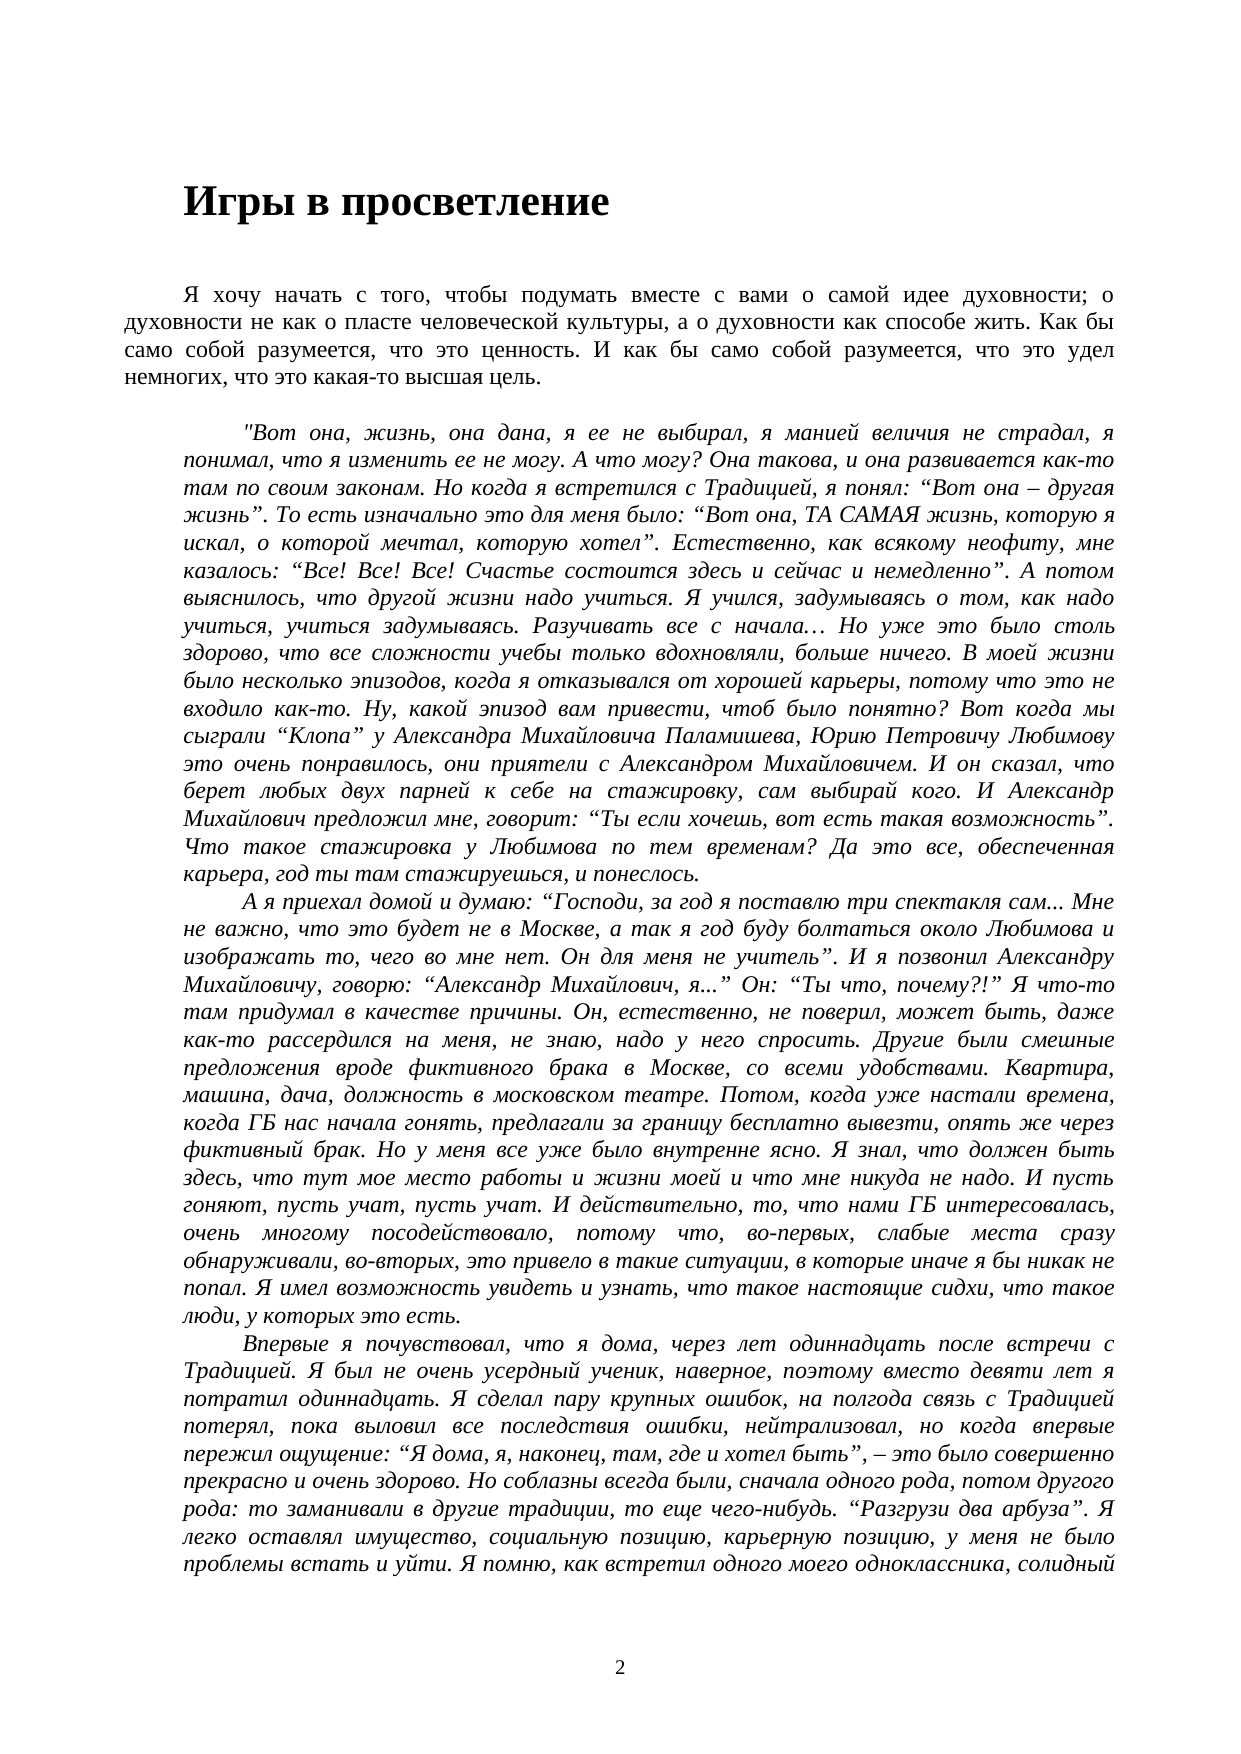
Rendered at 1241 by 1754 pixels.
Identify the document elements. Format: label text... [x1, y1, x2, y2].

text Игры в просветление [124, 174, 1116, 224]
text "Вот она, жизнь, она дана, я ее не выбирал, я манией величия не страдал, я понимал, что я изменить ее не могу. А что могу? Она такова, и она развивается как-то там по своим законам. Но когда я встретился с Традицией, я понял: “Вот она – другая жизнь”. То есть изначально это для меня было: “Вот она, ТА САМАЯ жизнь, которую я искал, о которой мечтал, которую хотел”. Естественно, как всякому неофиту, мне казалось: “Все! Все! Все! Счастье состоится здесь и сейчас и немедленно”. А потом выяснилось, что другой жизни надо учиться. Я учился, задумываясь о том, как надо учиться, учиться задумываясь. Разучивать все с начала… Но уже это было столь здорово, что все сложности учебы только вдохновляли, больше ничего. В моей жизни было несколько эпизодов, когда я отказывался от хорошей карьеры, потому что это не входило как-то. Ну, какой эпизод вам привести, чтоб было понятно? Вот когда мы сыграли “Клопа” у Александра Михайловича Паламишева, Юрию Петровичу Любимову это очень понравилось, они приятели с Александром Михайловичем. И он сказал, что берет любых двух парней к себе на стажировку, сам выбирай кого. И Александр Михайлович предложил мне, говорит: “Ты если хочешь, вот есть такая возможность”. Что такое стажировка у Любимова по тем временам? Да это все, обеспеченная карьера, год ты там стажируешься, и понеслось. [183, 418, 1116, 887]
text А я приехал домой и думаю: “Господи, за год я поставлю три спектакля сам... Мне не важно, что это будет не в Москве, а так я год буду болтаться около Любимова и изображать то, чего во мне нет. Он для меня не учитель”. И я позвонил Александру Михайловичу, говорю: “Александр Михайлович, я...” Он: “Ты что, почему?!” Я что-то там придумал в качестве причины. Он, естественно, не поверил, может быть, даже как-то рассердился на меня, не знаю, надо у него спросить. Другие были смешные предложения вроде фиктивного брака в Москве, со всеми удобствами. Квартира, машина, дача, должность в московском театре. Потом, когда уже настали времена, когда ГБ нас начала гонять, предлагали за границу бесплатно вывезти, опять же через фиктивный брак. Но у меня все уже было внутренне ясно. Я знал, что должен быть здесь, что тут мое место работы и жизни моей и что мне никуда не надо. И пусть гоняют, пусть учат, пусть учат. И действительно, то, что нами ГБ интересовалась, очень многому посодействовало, потому что, во-первых, слабые места сразу обнаруживали, во-вторых, это привело в такие ситуации, в которые иначе я бы никак не попал. Я имел возможность увидеть и узнать, что такое настоящие сидхи, что такое люди, у которых это есть. [183, 887, 1116, 1328]
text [183, 1328, 1116, 1577]
text Я хочу начать с того, чтобы подумать вместе с вами о самой идее духовности; о духовности не как о пласте человеческой культуры, а о духовности как способе жить. Как бы само собой разумеется, что это ценность. И как бы само собой разумеется, что это удел немногих, что это какая-то высшая цель. [124, 279, 1116, 390]
